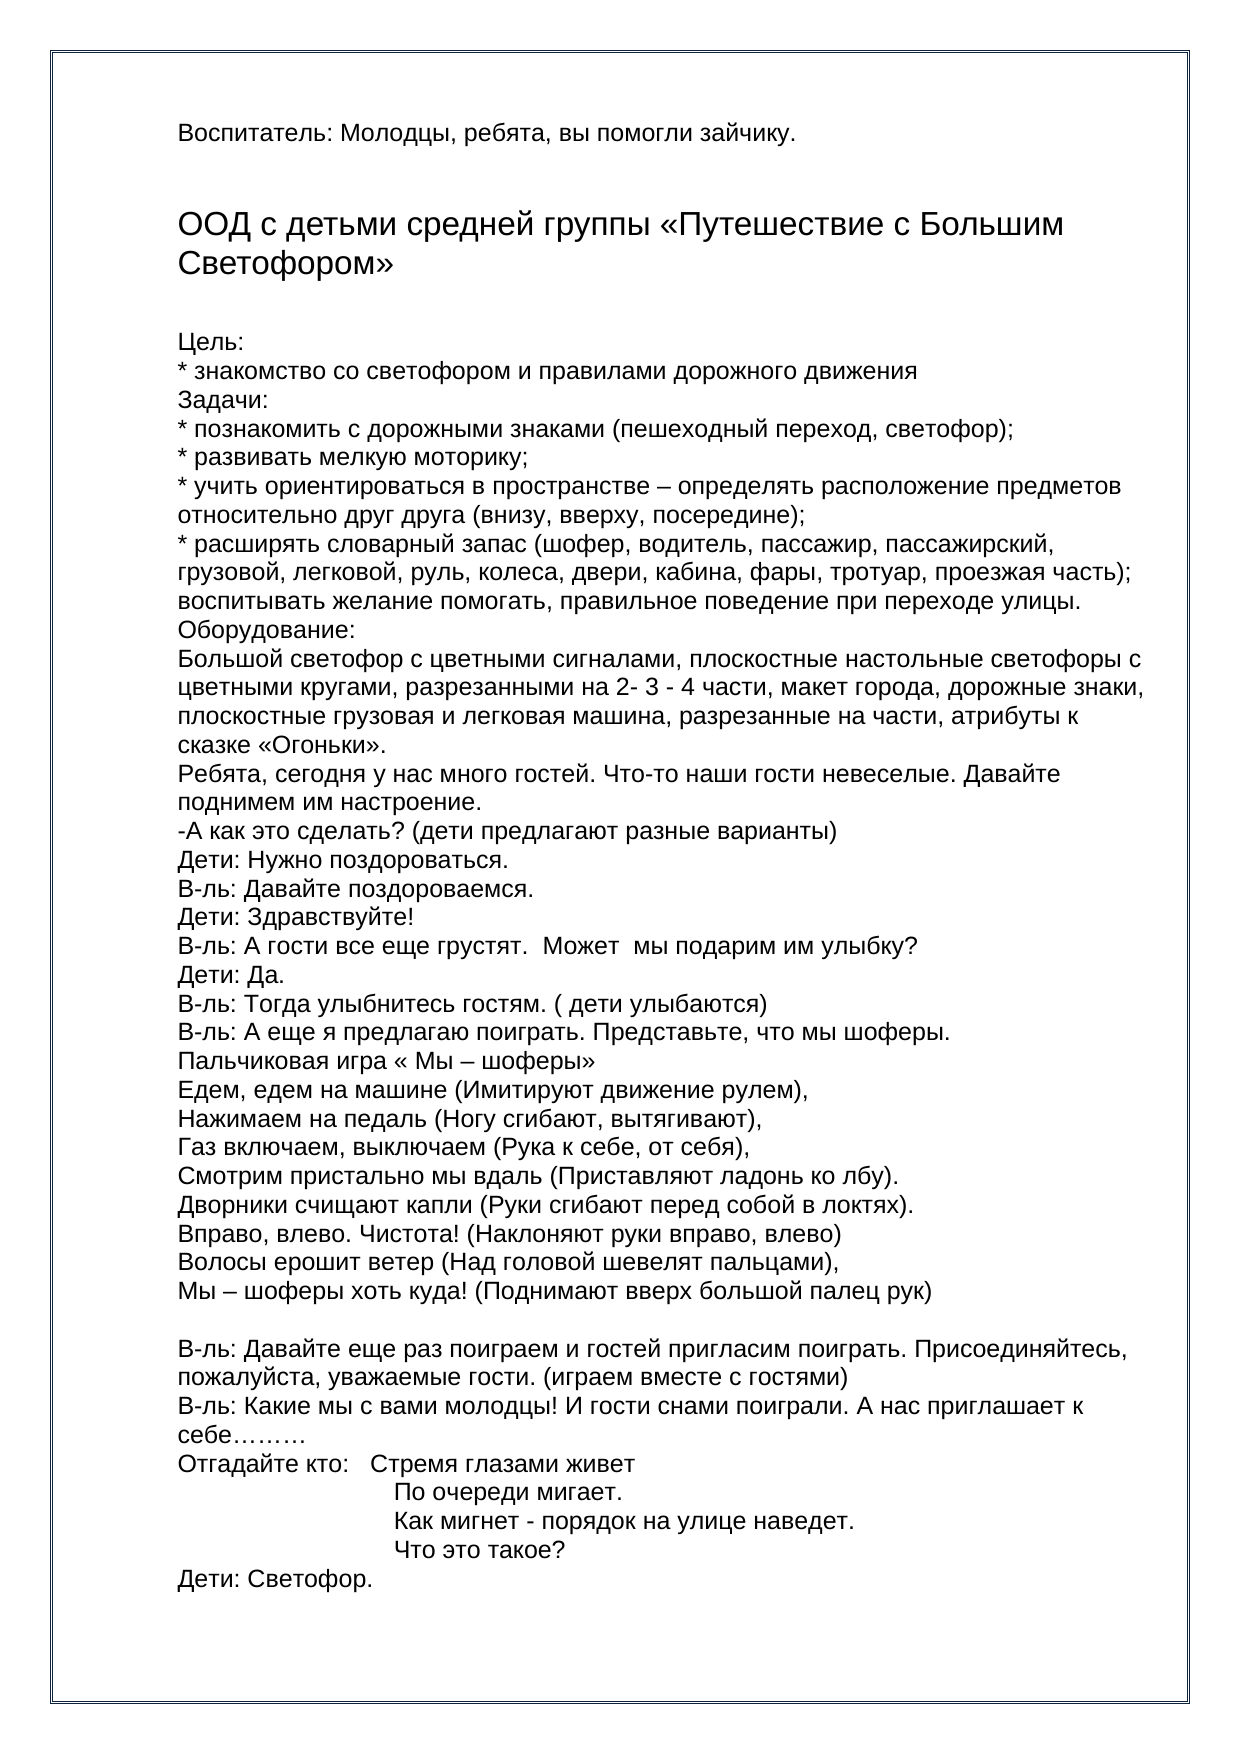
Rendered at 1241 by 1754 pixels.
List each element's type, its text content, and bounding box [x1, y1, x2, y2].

text * учить ориентироваться в пространстве – определять расположение предметов относительно друг друга (внизу, вверху, посередине); [177, 471, 1152, 529]
text Дети: Светофор. [177, 1564, 1152, 1592]
text Как мигнет - порядок на улице наведет. [177, 1506, 1152, 1535]
text В-ль: Тогда улыбнитесь гостям. ( дети улыбаются) [177, 989, 1152, 1017]
text * развивать мелкую моторику; [177, 442, 1152, 471]
text Задачи: [177, 385, 1152, 414]
text Пальчиковая игра « Мы – шоферы» [177, 1046, 1152, 1075]
text В-ль: А гости все еще грустят. Может мы подарим им улыбку? [177, 931, 1152, 960]
text Оборудование: [177, 615, 1152, 644]
text Отгадайте кто: Стремя глазами живет [177, 1449, 1152, 1477]
text Нажимаем на педаль (Ногу сгибают, вытягивают), [177, 1104, 1152, 1132]
text Едем, едем на машине (Имитируют движение рулем), [177, 1075, 1152, 1104]
text Что это такое? [177, 1535, 1152, 1564]
text Смотрим пристально мы вдаль (Приставляют ладонь ко лбу). [177, 1161, 1152, 1190]
text Воспитатель: Молодцы, ребята, вы помогли зайчику. [177, 118, 1152, 147]
text Вправо, влево. Чистота! (Наклоняют руки вправо, влево) [177, 1219, 1152, 1247]
text воспитывать желание помогать, правильное поведение при переходе улицы. [177, 586, 1152, 615]
text В-ль: Какие мы с вами молодцы! И гости снами поиграли. А нас приглашает к себе……… [177, 1391, 1152, 1449]
text В-ль: А еще я предлагаю поиграть. Представьте, что мы шоферы. [177, 1017, 1152, 1046]
text Дети: Нужно поздороваться. [177, 845, 1152, 874]
text Волосы ерошит ветер (Над головой шевелят пальцами), [177, 1247, 1152, 1276]
text В-ль: Давайте поздороваемся. [177, 874, 1152, 902]
text Дети: Да. [177, 960, 1152, 989]
text Большой светофор с цветными сигналами, плоскостные настольные светофоры с цветными кругами, разрезанными на 2- 3 - 4 части, макет города, дорожные знаки, плоскостные грузовая и легковая машина, разрезанные на части, атрибуты к сказке «Огоньки». [177, 644, 1152, 759]
text Дети: Здравствуйте! [177, 902, 1152, 931]
text В-ль: Давайте еще раз поиграем и гостей пригласим поиграть. Присоединяйтесь, пожалуйста, уважаемые гости. (играем вместе с гостями) [177, 1334, 1152, 1391]
text Ребята, сегодня у нас много гостей. Что-то наши гости невеселые. Давайте поднимем им настроение. [177, 759, 1152, 816]
text -А как это сделать? (дети предлагают разные варианты) [177, 816, 1152, 845]
text * знакомство со светофором и правилами дорожного движения [177, 356, 1152, 385]
text Цель: [177, 327, 1152, 356]
text Дворники счищают капли (Руки сгибают перед собой в локтях). [177, 1190, 1152, 1219]
table_header ООД с детьми средней группы «Путешествие с Большим Светофором» [177, 204, 1167, 281]
text По очереди мигает. [177, 1477, 1152, 1506]
text Газ включаем, выключаем (Рука к себе, от себя), [177, 1132, 1152, 1161]
text Мы – шоферы хоть куда! (Поднимают вверх большой палец рук) [177, 1276, 1152, 1305]
text * расширять словарный запас (шофер, водитель, пассажир, пассажирский, грузовой, легковой, руль, колеса, двери, кабина, фары, тротуар, проезжая часть); [177, 529, 1152, 586]
text * познакомить с дорожными знаками (пешеходный переход, светофор); [177, 414, 1152, 442]
